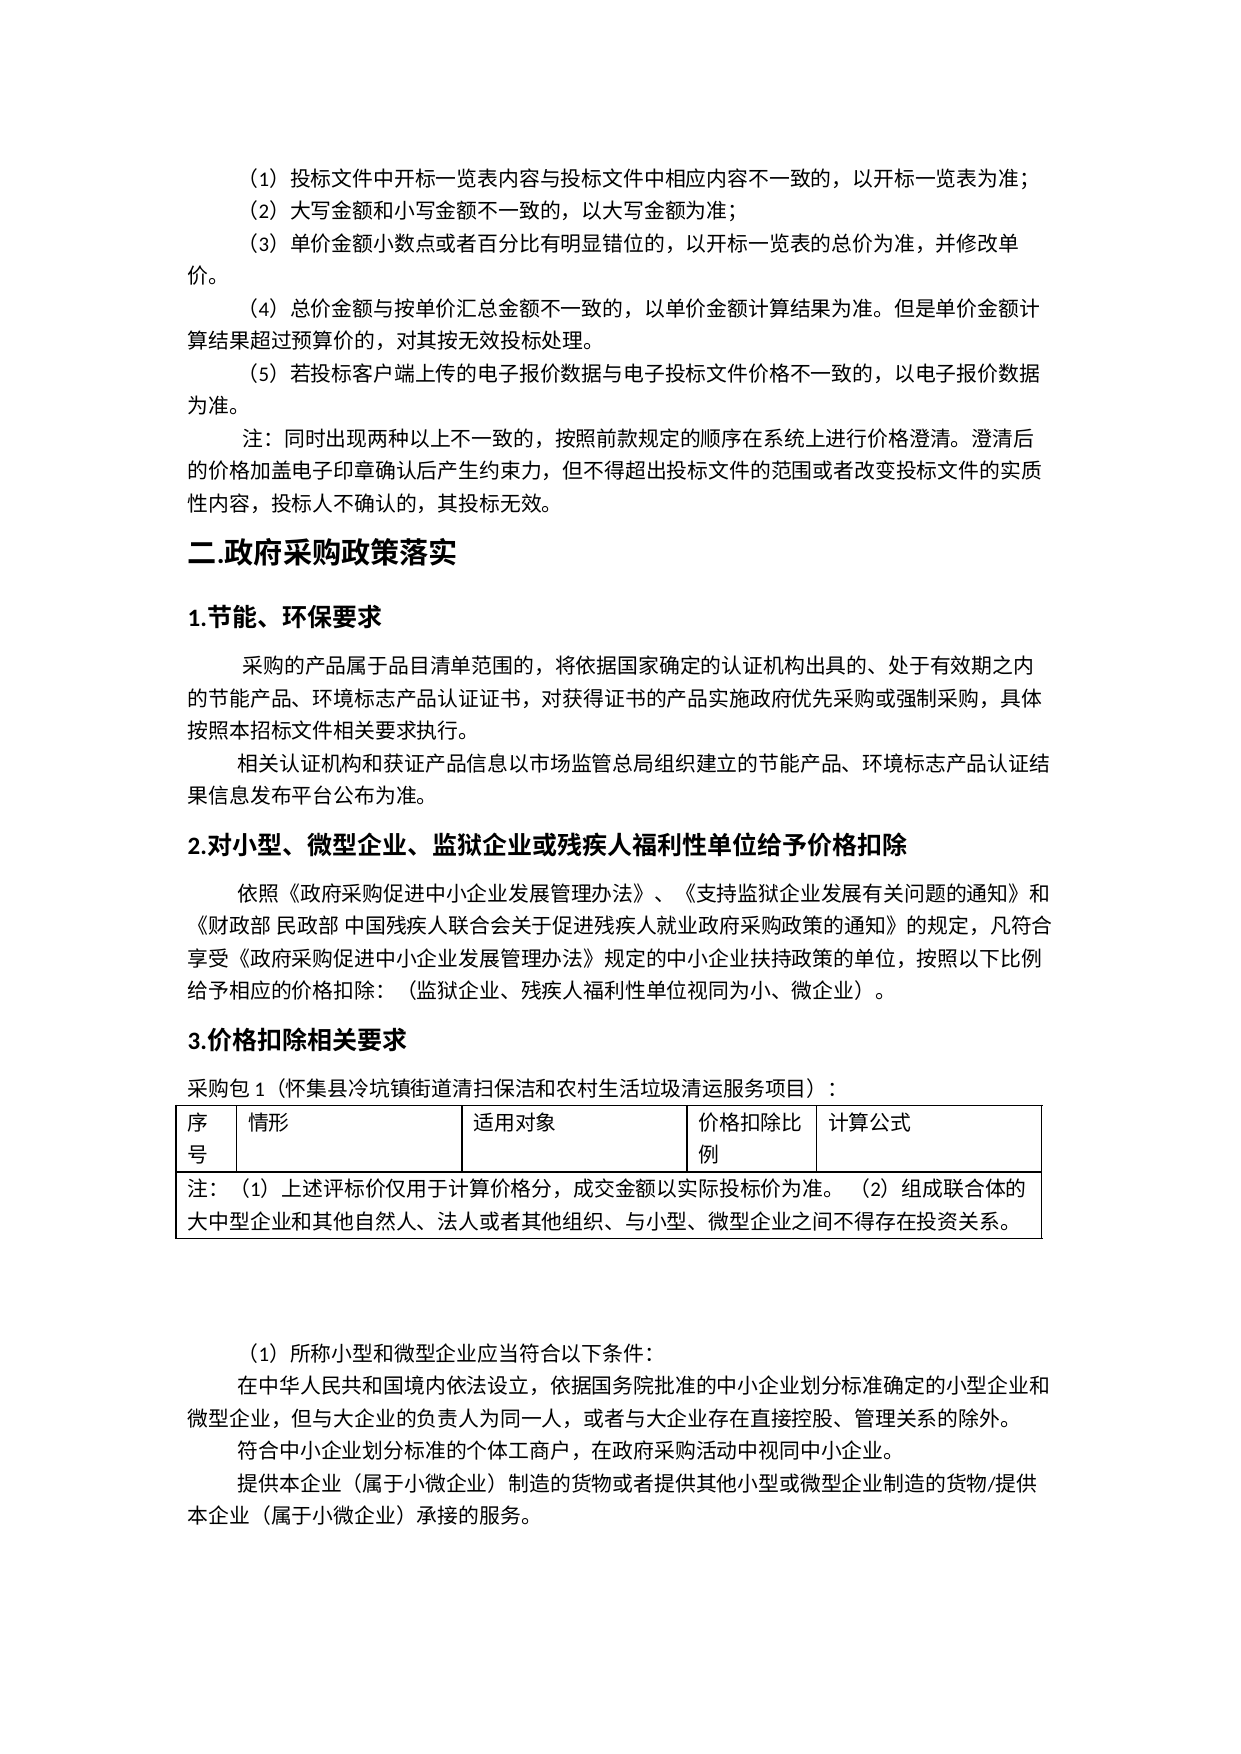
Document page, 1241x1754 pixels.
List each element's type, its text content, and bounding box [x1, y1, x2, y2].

text 采购包1（怀集县冷坑镇街道清扫保洁和农村生活垃圾清运服务项目）： [187, 1072, 1053, 1104]
text （2）大写金额和小写金额不一致的，以大写金额为准； [187, 194, 1053, 227]
text 1.节能、环保要求 [187, 584, 1053, 649]
table_header 适用对象 [463, 1106, 686, 1171]
text 符合中小企业划分标准的个体工商户，在政府采购活动中视同中小企业。 [187, 1434, 1053, 1467]
table_header 计算公式 [817, 1106, 1041, 1171]
text （4）总价金额与按单价汇总金额不一致的，以单价金额计算结果为准。但是单价金额计算结果超过预算价的，对其按无效投标处理。 [187, 292, 1053, 357]
text 采购的产品属于品目清单范围的，将依据国家确定的认证机构出具的、处于有效期之内的节能产品、环境标志产品认证证书，对获得证书的产品实施政府优先采购或强制采购，具体按照本招标文件相关要求执行。 [187, 649, 1053, 747]
text （5）若投标客户端上传的电子报价数据与电子投标文件价格不一致的，以电子报价数据为准。 [187, 357, 1053, 422]
text （3）单价金额小数点或者百分比有明显错位的，以开标一览表的总价为准，并修改单价。 [187, 227, 1053, 292]
text 注：同时出现两种以上不一致的，按照前款规定的顺序在系统上进行价格澄清。澄清后的价格加盖电子印章确认后产生约束力，但不得超出投标文件的范围或者改变投标文件的实质性内容，投标人不确认的，其投标无效。 [187, 422, 1053, 519]
text 依照《政府采购促进中小企业发展管理办法》、《支持监狱企业发展有关问题的通知》和《财政部 民政部 中国残疾人联合会关于促进残疾人就业政府采购政策的通知》的规定，凡符合享受《政府采购促进中小企业发展管理办法》规定的中小企业扶持政策的单位，按照以下比例给予相应的价格扣除：（监狱企业、残疾人福利性单位视同为小、微企业）。 [187, 877, 1053, 1007]
text （1）投标文件中开标一览表内容与投标文件中相应内容不一致的，以开标一览表为准； [187, 162, 1053, 194]
table_header 价格扣除比例 [688, 1106, 816, 1171]
table_header 情形 [237, 1106, 461, 1171]
text 2.对小型、微型企业、监狱企业或残疾人福利性单位给予价格扣除 [187, 812, 1053, 877]
text （1）所称小型和微型企业应当符合以下条件： [187, 1337, 1053, 1369]
text 在中华人民共和国境内依法设立，依据国务院批准的中小企业划分标准确定的小型企业和微型企业，但与大企业的负责人为同一人，或者与大企业存在直接控股、管理关系的除外。 [187, 1369, 1053, 1434]
text 提供本企业（属于小微企业）制造的货物或者提供其他小型或微型企业制造的货物/提供本企业（属于小微企业）承接的服务。 [187, 1467, 1053, 1532]
text 二.政府采购政策落实 [187, 519, 1053, 584]
text 3.价格扣除相关要求 [187, 1007, 1053, 1072]
table_cell 注：（1）上述评标价仅用于计算价格分，成交金额以实际投标价为准。 （2）组成联合体的大中型企业和其他自然人、法人或者其他组织、与小型、微型企业之间不得存在投资关系。 [177, 1173, 1041, 1238]
table_header 序号 [177, 1106, 236, 1171]
text 相关认证机构和获证产品信息以市场监管总局组织建立的节能产品、环境标志产品认证结果信息发布平台公布为准。 [187, 747, 1053, 812]
